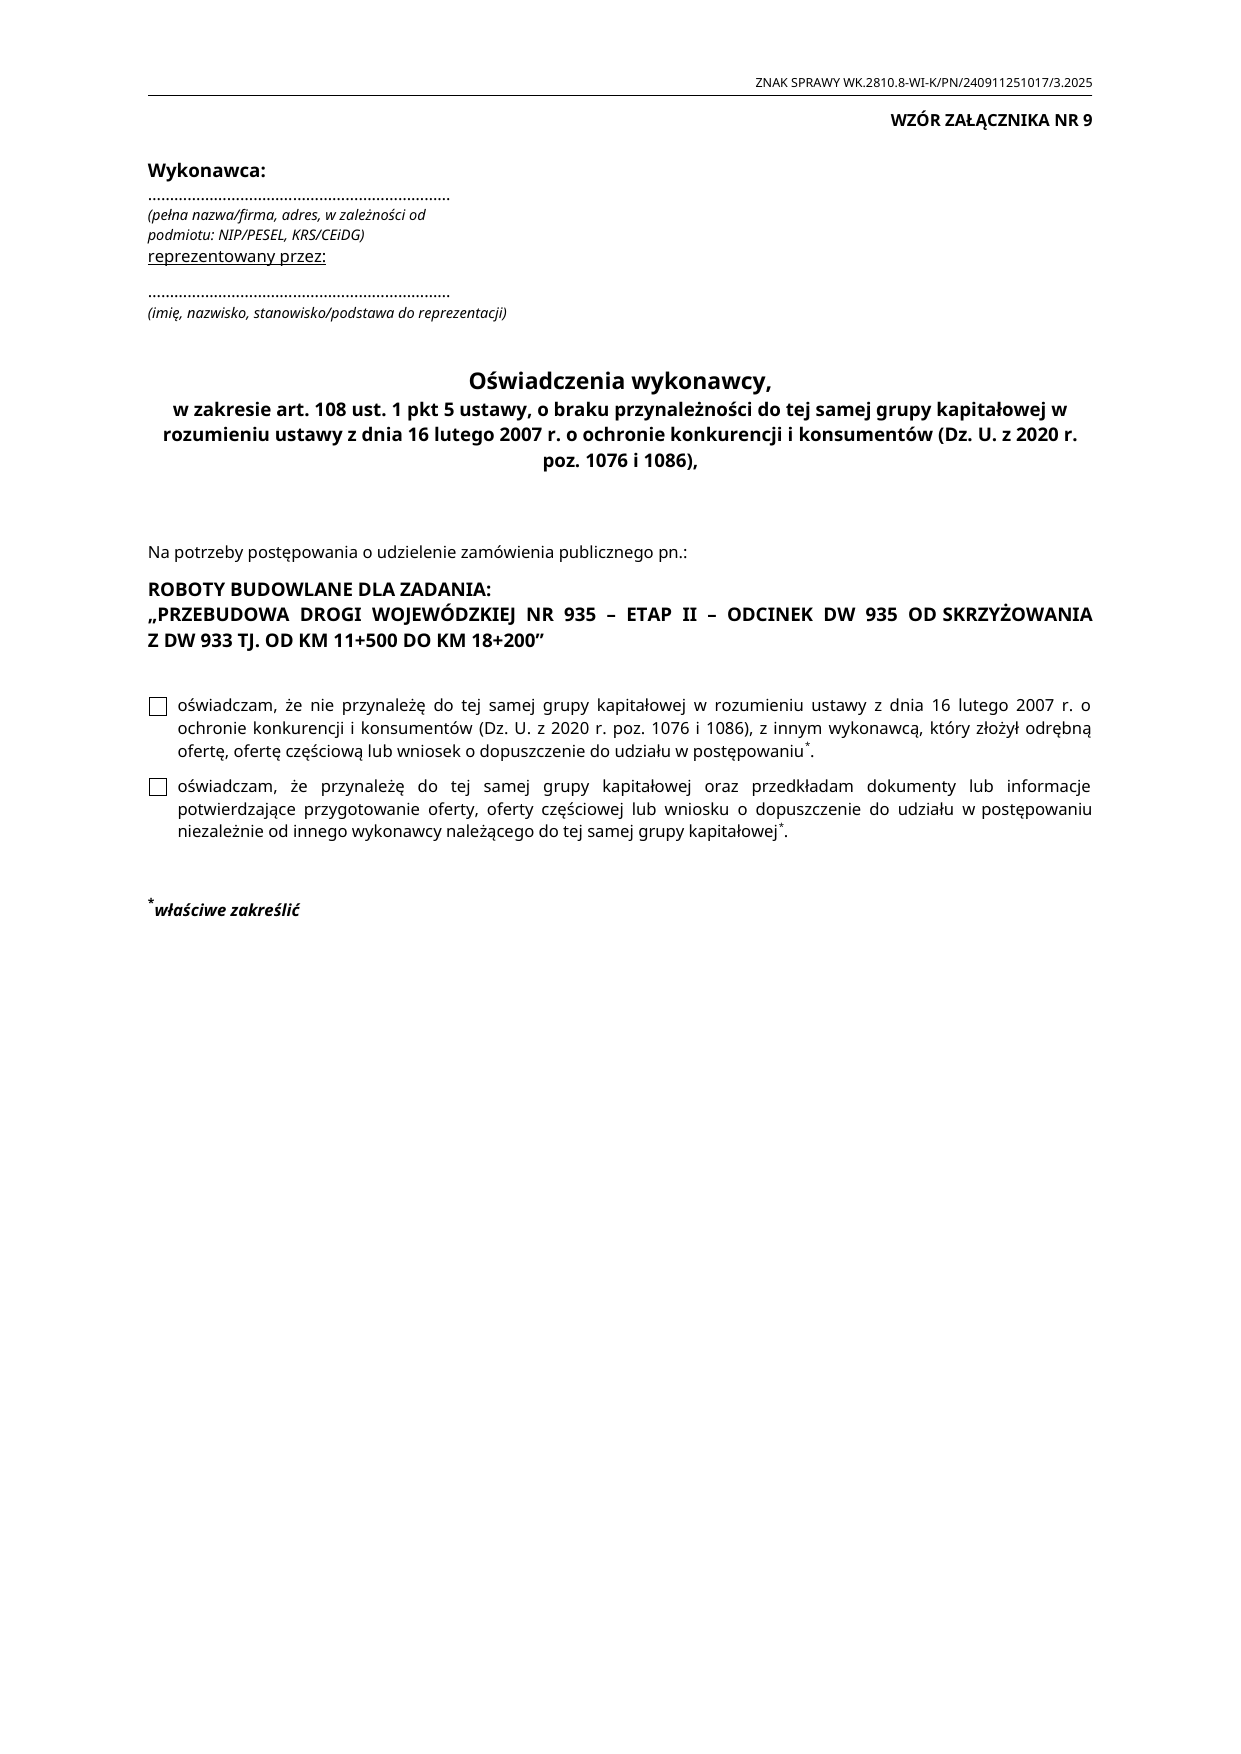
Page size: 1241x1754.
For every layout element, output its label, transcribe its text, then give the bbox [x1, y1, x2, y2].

text ROBOTY BUDOWLANE DLA ZADANIA: [148, 576, 1092, 601]
text (imię, nazwisko, stanowisko/podstawa do reprezentacji) [148, 303, 1092, 323]
text oświadczam, że przynależę do tej samej grupy kapitałowej oraz przedkładam dokumenty lub informacje potwierdzające przygotowanie oferty, oferty częściowej lub wniosku o dopuszczenie do udziału w postępowaniu niezależnie od innego wykonawcy należącego do tej samej grupy kapitałowej*. [148, 774, 1092, 842]
text Wykonawca: [148, 157, 1092, 182]
text reprezentowany przez: [148, 245, 1092, 268]
text *właściwe zakreślić [148, 894, 1092, 923]
text w zakresie art. 108 ust. 1 pkt 5 ustawy, o braku przynależności do tej samej grupy kapitałowej w rozumieniu ustawy z dnia 16 lutego 2007 r. o ochronie konkurencji i konsumentów (Dz. U. z 2020 r. poz. 1076 i 1086), [148, 396, 1092, 473]
text …………………………………………………………… [148, 280, 472, 303]
text oświadczam, że nie przynależę do tej samej grupy kapitałowej w rozumieniu ustawy z dnia 16 lutego 2007 r. o ochronie konkurencji i konsumentów (Dz. U. z 2020 r. poz. 1076 i 1086), z innym wykonawcą, który złożył odrębną ofertę, ofertę częściową lub wniosek o dopuszczenie do udziału w postępowaniu*. [148, 694, 1092, 762]
text …………………………………………………………… [148, 182, 472, 205]
text Oświadczenia wykonawcy, [148, 365, 1092, 396]
text WZÓR ZAŁĄCZNIKA NR 9 [148, 109, 1092, 131]
subtitle Na potrzeby postępowania o udzielenie zamówienia publicznego pn.: [148, 541, 1092, 563]
text (pełna nazwa/firma, adres, w zależności od podmiotu: NIP/PESEL, KRS/CEiDG) [148, 205, 472, 245]
subtitle „PRZEBUDOWA DROGI WOJEWÓDZKIEJ NR 935 – ETAP II – ODCINEK DW 935 OD SKRZYŻOWANIA Z DW 933 TJ. OD KM 11+500 DO KM 18+200” [148, 601, 1092, 652]
